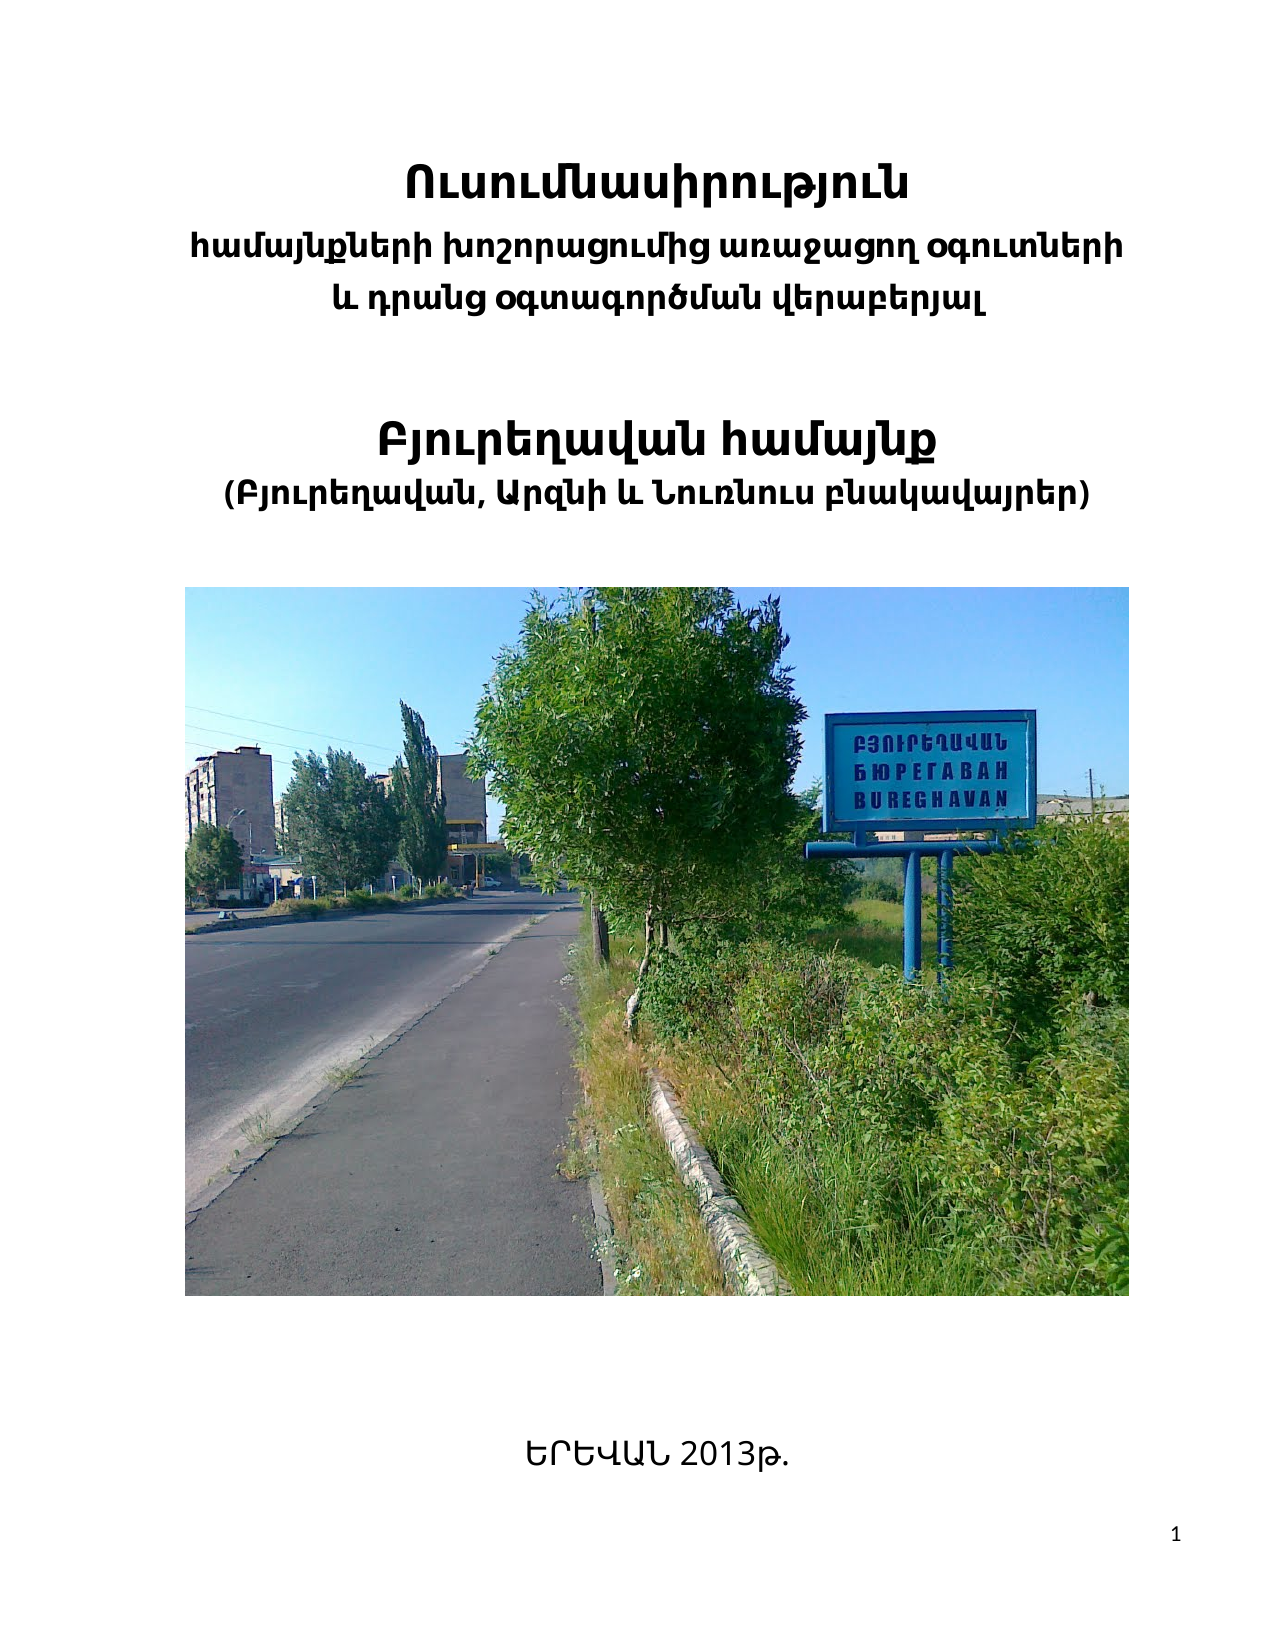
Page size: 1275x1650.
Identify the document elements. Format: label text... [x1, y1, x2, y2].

text համայնքների խոշորացումից առաջացող օգուտների և դրանց օգտագործման վերաբերյալ [133, 222, 1181, 319]
text (Բյուրեղավան, Արզնի և Նուռնուս բնակավայրեր) [133, 469, 1181, 514]
text Ուսումնասիրություն [133, 150, 1181, 212]
picture [185, 587, 1129, 1296]
text Բյուրեղավան համայնք [133, 406, 1181, 469]
text ԵՐԵՎԱՆ 2013թ. [133, 1429, 1181, 1475]
